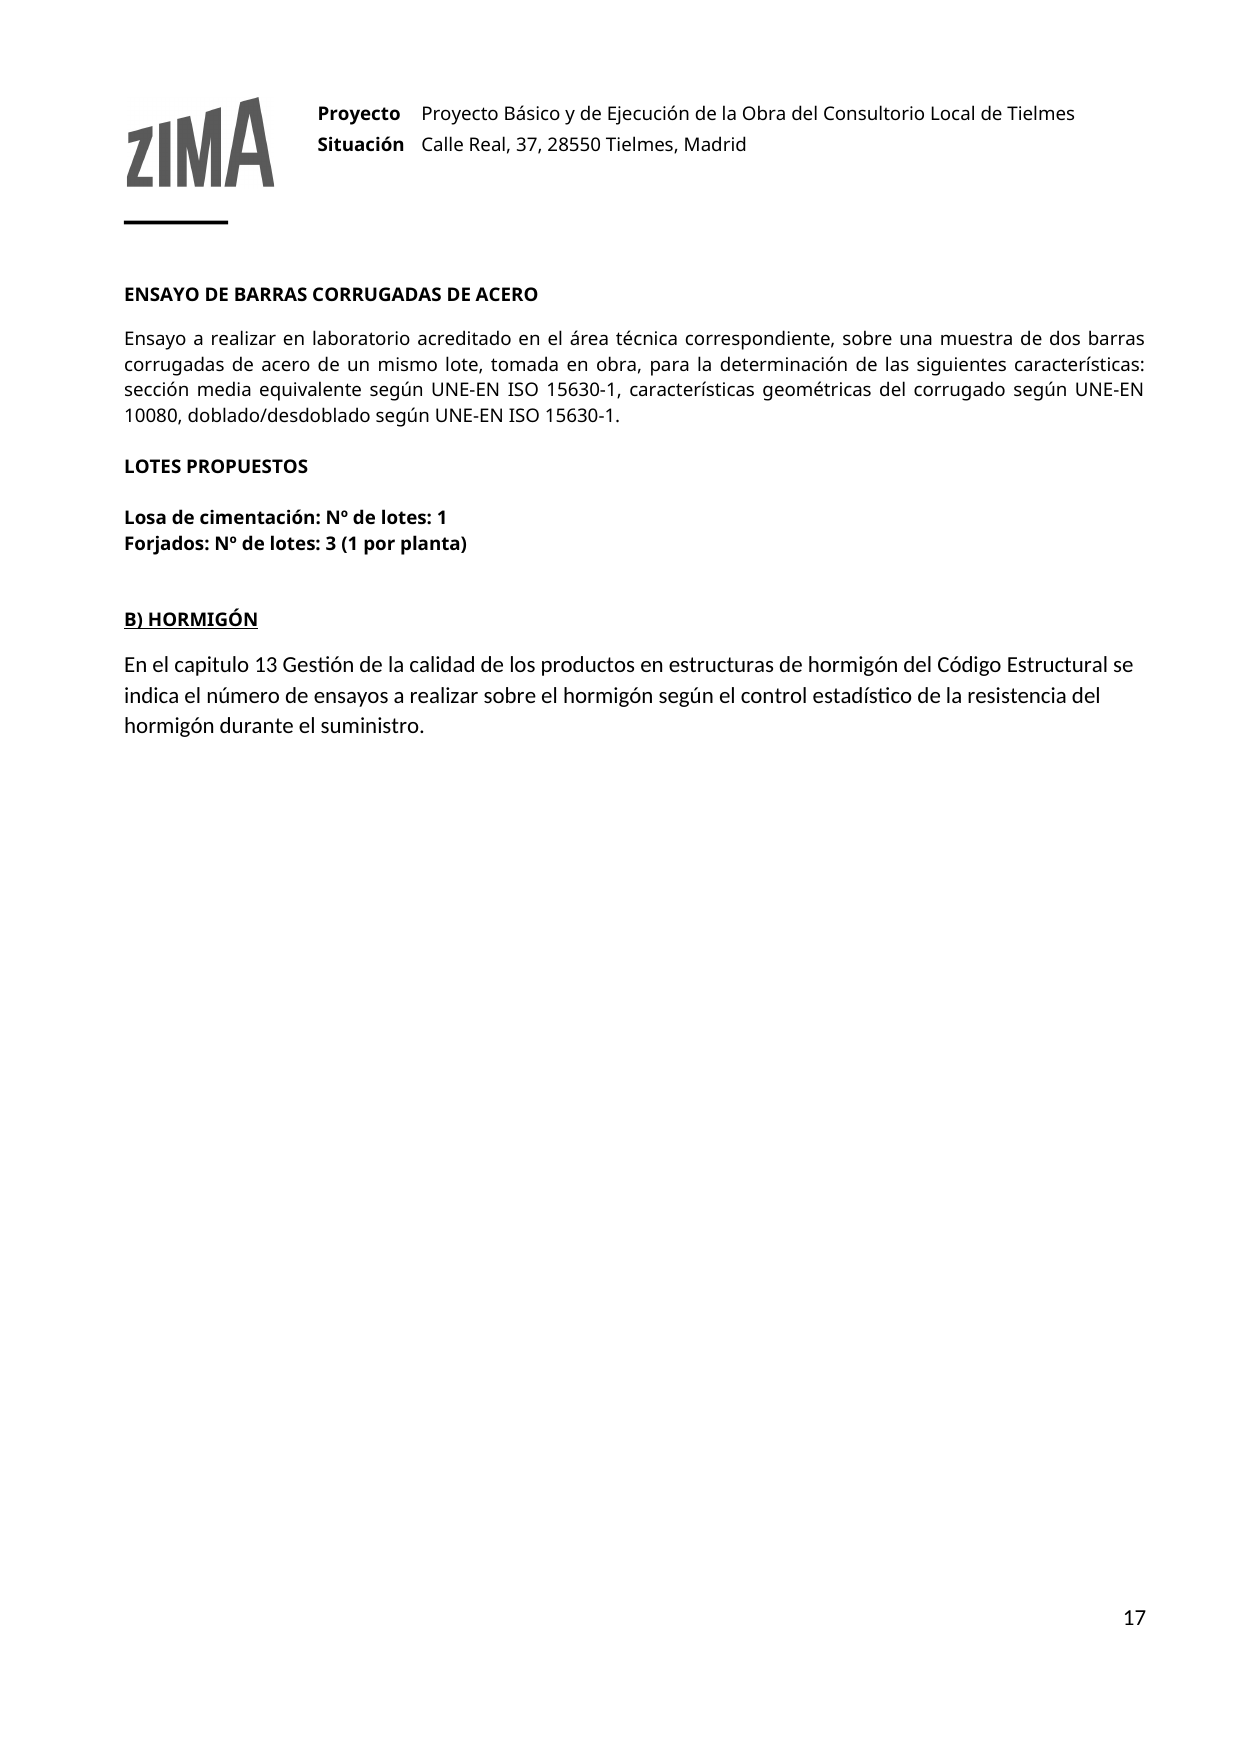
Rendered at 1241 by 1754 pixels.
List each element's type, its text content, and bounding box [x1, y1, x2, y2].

text En el capitulo 13 Gestión de la calidad de los productos en estructuras de hormigón del Código Estructural se indica el número de ensayos a realizar sobre el hormigón según el control estadístico de la resistencia del hormigón durante el suministro. [124, 651, 1146, 739]
picture [126, 97, 275, 189]
text Ensayo a realizar en laboratorio acreditado en el área técnica correspondiente, sobre una muestra de dos barras corrugadas de acero de un mismo lote, tomada en obra, para la determinación de las siguientes características: sección media equivalente según UNE-EN ISO 15630-1, características geométricas del corrugado según UNE-EN 10080, doblado/desdoblado según UNE-EN ISO 15630-1. [124, 326, 1146, 428]
text Forjados: Nº de lotes: 3 (1 por planta) [124, 530, 1146, 555]
text LOTES PROPUESTOS [124, 453, 1146, 479]
text ENSAYO DE BARRAS CORRUGADAS DE ACERO [124, 281, 1146, 307]
text B) HORMIGÓN [124, 606, 1146, 632]
text Losa de cimentación: Nº de lotes: 1 [124, 504, 1146, 530]
